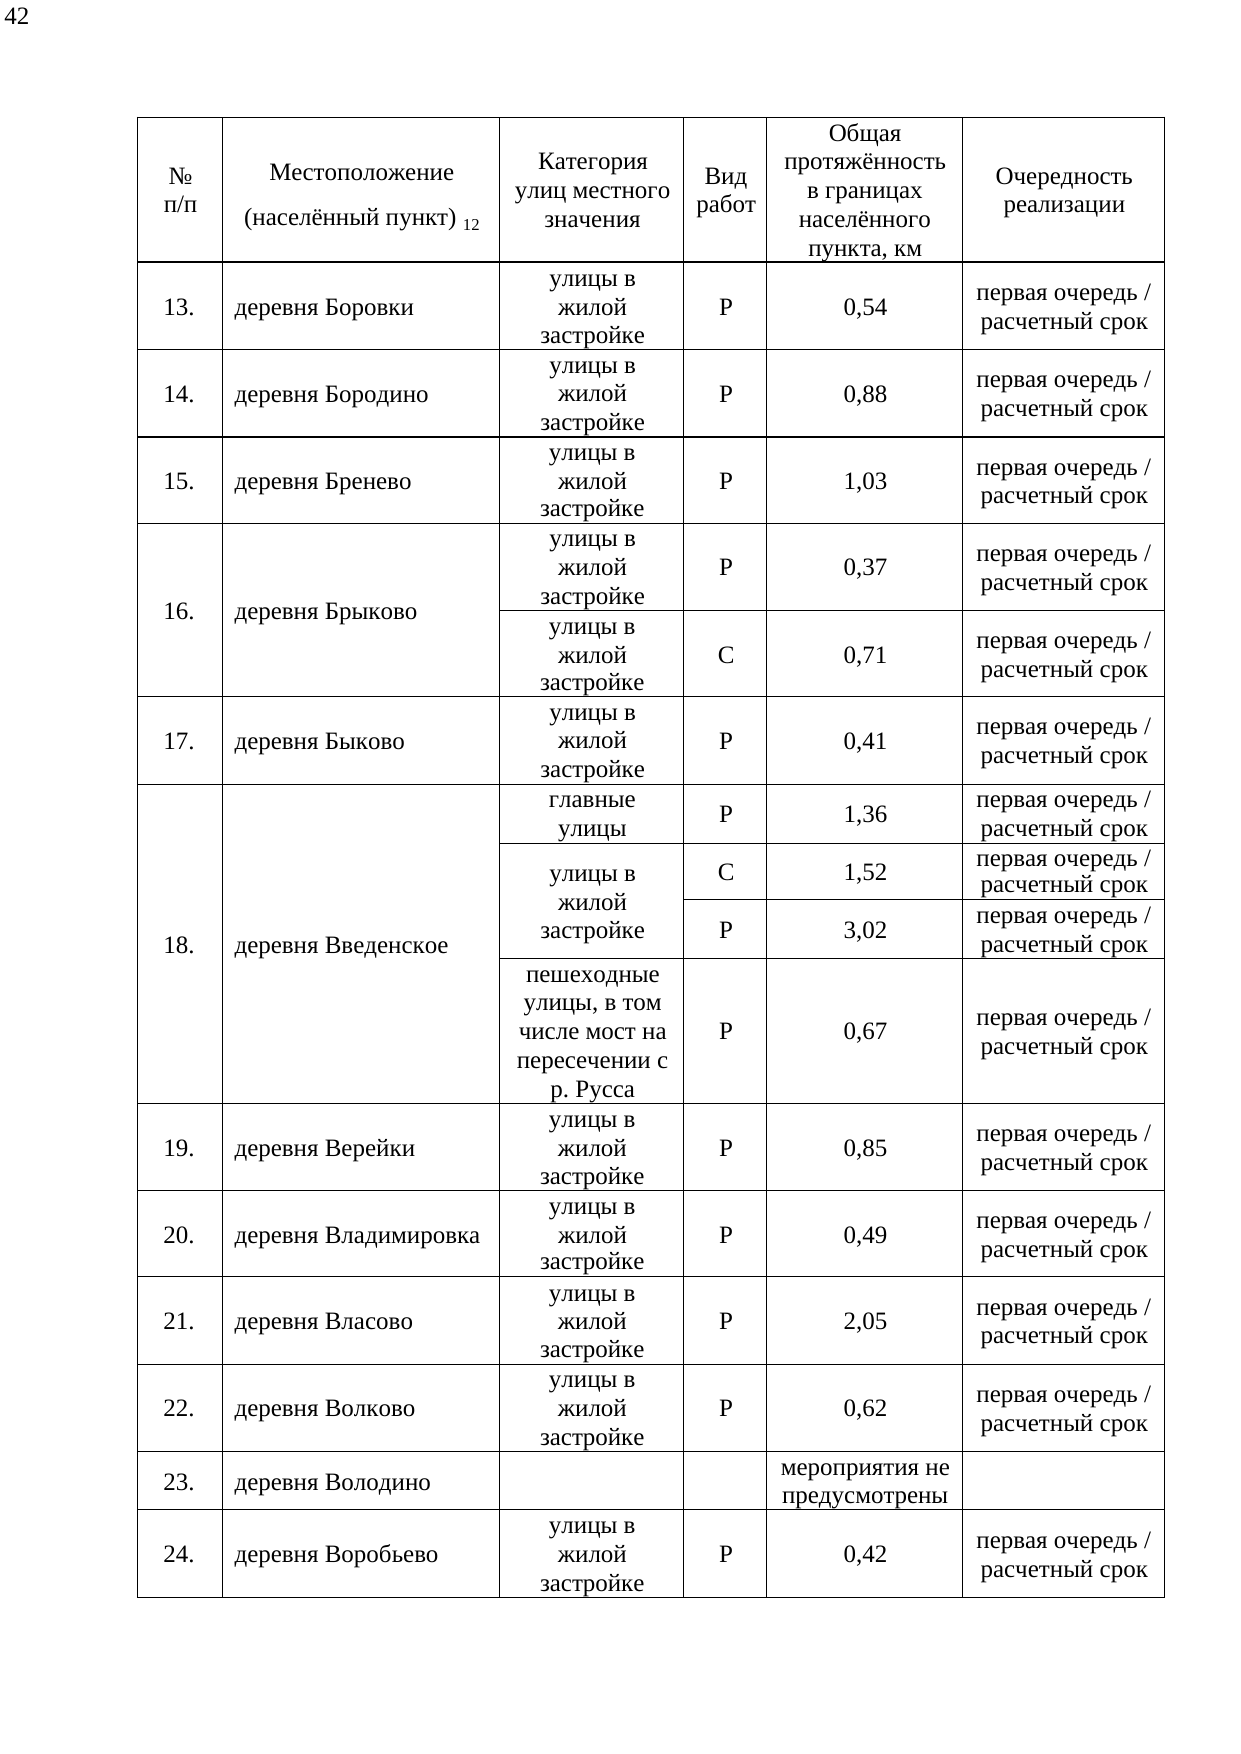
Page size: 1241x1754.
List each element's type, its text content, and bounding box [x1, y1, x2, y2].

table_cell улицы в жилой застройке [500, 263, 683, 349]
table_cell первая очередь / расчетный срок [963, 1191, 1164, 1276]
table_cell улицы в жилой застройке [500, 438, 683, 523]
table_cell Р [684, 785, 766, 842]
table_cell деревня Верейки [223, 1104, 499, 1190]
table_cell 15. [138, 438, 222, 523]
table_cell улицы в жилой застройке [500, 524, 683, 610]
table_cell 13. [138, 263, 222, 349]
table_cell 21. [138, 1277, 222, 1363]
table_cell улицы в жилой застройке [500, 350, 683, 436]
table_cell 24. [138, 1510, 222, 1597]
table_cell Р [684, 1104, 766, 1190]
table_cell 1,36 [767, 785, 962, 842]
table_cell деревня Владимировка [223, 1191, 499, 1276]
table_cell 1,03 [767, 438, 962, 523]
table_cell улицы в жилой застройке [500, 1277, 683, 1363]
table_cell Р [684, 263, 766, 349]
table_cell 0,88 [767, 350, 962, 436]
table_cell С [684, 611, 766, 696]
table_cell деревня Власово [223, 1277, 499, 1363]
table_cell главные улицы [500, 785, 683, 842]
table_cell улицы в жилой застройке [500, 1104, 683, 1190]
table_cell 20. [138, 1191, 222, 1276]
table_header Местоположение (населённый пункт) 12 [223, 118, 499, 261]
table_cell Р [684, 1191, 766, 1276]
table_cell Р [684, 1510, 766, 1597]
table_cell [500, 1452, 683, 1509]
table_cell деревня Бородино [223, 350, 499, 436]
table_cell деревня Воробьево [223, 1510, 499, 1597]
table_cell первая очередь / расчетный срок [963, 785, 1164, 842]
table_cell первая очередь / расчетный срок [963, 959, 1164, 1103]
table_cell деревня Боровки [223, 263, 499, 349]
table_cell 14. [138, 350, 222, 436]
table_cell [963, 1452, 1164, 1509]
table_cell мероприятия не предусмотрены [767, 1452, 962, 1509]
table_cell 19. [138, 1104, 222, 1190]
table_cell 0,49 [767, 1191, 962, 1276]
table_cell первая очередь / расчетный срок [963, 1277, 1164, 1363]
table_cell 2,05 [767, 1277, 962, 1363]
table_header Очередность реализации [963, 118, 1164, 261]
table_cell Р [684, 350, 766, 436]
table_cell 22. [138, 1365, 222, 1451]
table_cell 0,42 [767, 1510, 962, 1597]
table_cell первая очередь / расчетный срок [963, 697, 1164, 783]
table_cell Р [684, 959, 766, 1103]
table_cell первая очередь / расчетный срок [963, 524, 1164, 610]
table_cell 0,62 [767, 1365, 962, 1451]
table_cell улицы в жилой застройке [500, 844, 683, 958]
table_cell улицы в жилой застройке [500, 1191, 683, 1276]
table_cell 16. [138, 524, 222, 696]
table_cell Р [684, 900, 766, 958]
table_cell 0,71 [767, 611, 962, 696]
table_cell 0,37 [767, 524, 962, 610]
table_cell 0,41 [767, 697, 962, 783]
table_header Общая протяжённость в границах населённого пункта, км [767, 118, 962, 261]
table_cell первая очередь / расчетный срок [963, 844, 1164, 899]
table_cell деревня Брыково [223, 524, 499, 696]
table_cell первая очередь / расчетный срок [963, 900, 1164, 958]
table_cell деревня Бренево [223, 438, 499, 523]
table_cell 0,67 [767, 959, 962, 1103]
table_cell первая очередь / расчетный срок [963, 611, 1164, 696]
table_cell деревня Быково [223, 697, 499, 783]
table_cell Р [684, 1365, 766, 1451]
table_cell 0,85 [767, 1104, 962, 1190]
table_cell 23. [138, 1452, 222, 1509]
table_cell улицы в жилой застройке [500, 697, 683, 783]
table_cell 1,52 [767, 844, 962, 899]
table_cell 18. [138, 785, 222, 1103]
table_cell деревня Волково [223, 1365, 499, 1451]
table_cell первая очередь / расчетный срок [963, 263, 1164, 349]
table_header Вид работ [684, 118, 766, 261]
table_cell улицы в жилой застройке [500, 611, 683, 696]
table_cell Р [684, 438, 766, 523]
table_cell деревня Введенское [223, 785, 499, 1103]
table_cell первая очередь / расчетный срок [963, 1365, 1164, 1451]
table_cell [684, 1452, 766, 1509]
table_header № п/п [138, 118, 222, 261]
table_cell Р [684, 1277, 766, 1363]
table_cell пешеходные улицы, в том числе мост на пересечении с р. Русса [500, 959, 683, 1103]
table_cell Р [684, 524, 766, 610]
table_cell первая очередь / расчетный срок [963, 1510, 1164, 1597]
table_cell улицы в жилой застройке [500, 1510, 683, 1597]
table_cell первая очередь / расчетный срок [963, 350, 1164, 436]
table_cell улицы в жилой застройке [500, 1365, 683, 1451]
table_header Категория улиц местного значения [500, 118, 683, 261]
table_cell 0,54 [767, 263, 962, 349]
table_cell деревня Володино [223, 1452, 499, 1509]
table_cell Р [684, 697, 766, 783]
table_cell первая очередь / расчетный срок [963, 438, 1164, 523]
table_cell С [684, 844, 766, 899]
table_cell первая очередь / расчетный срок [963, 1104, 1164, 1190]
table_cell 3,02 [767, 900, 962, 958]
table_cell 17. [138, 697, 222, 783]
